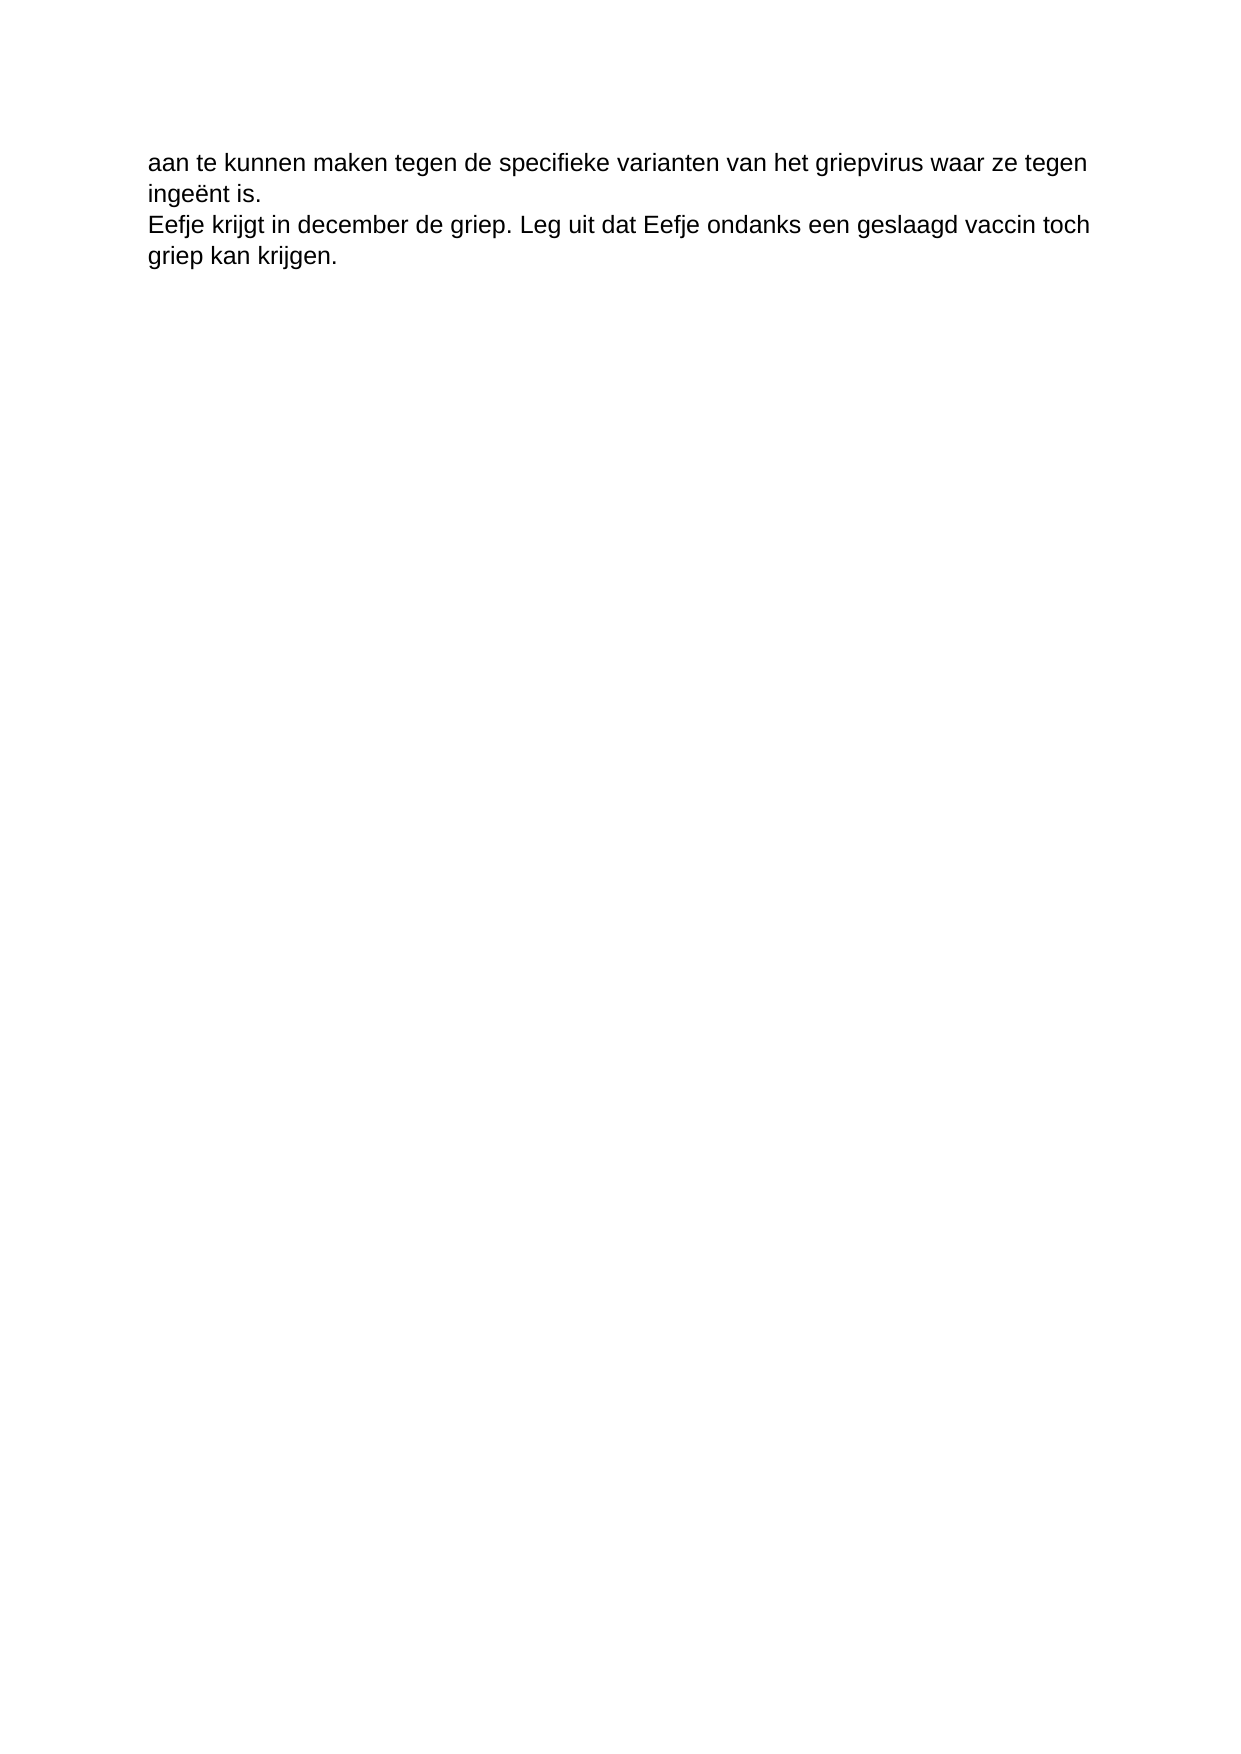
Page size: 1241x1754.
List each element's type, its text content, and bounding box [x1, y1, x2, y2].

text aan te kunnen maken tegen de specifieke varianten van het griepvirus waar ze tegen ingeënt is. Eefje krijgt in december de griep. Leg uit dat Eefje ondanks een geslaagd vaccin toch griep kan krijgen. [148, 148, 1093, 269]
